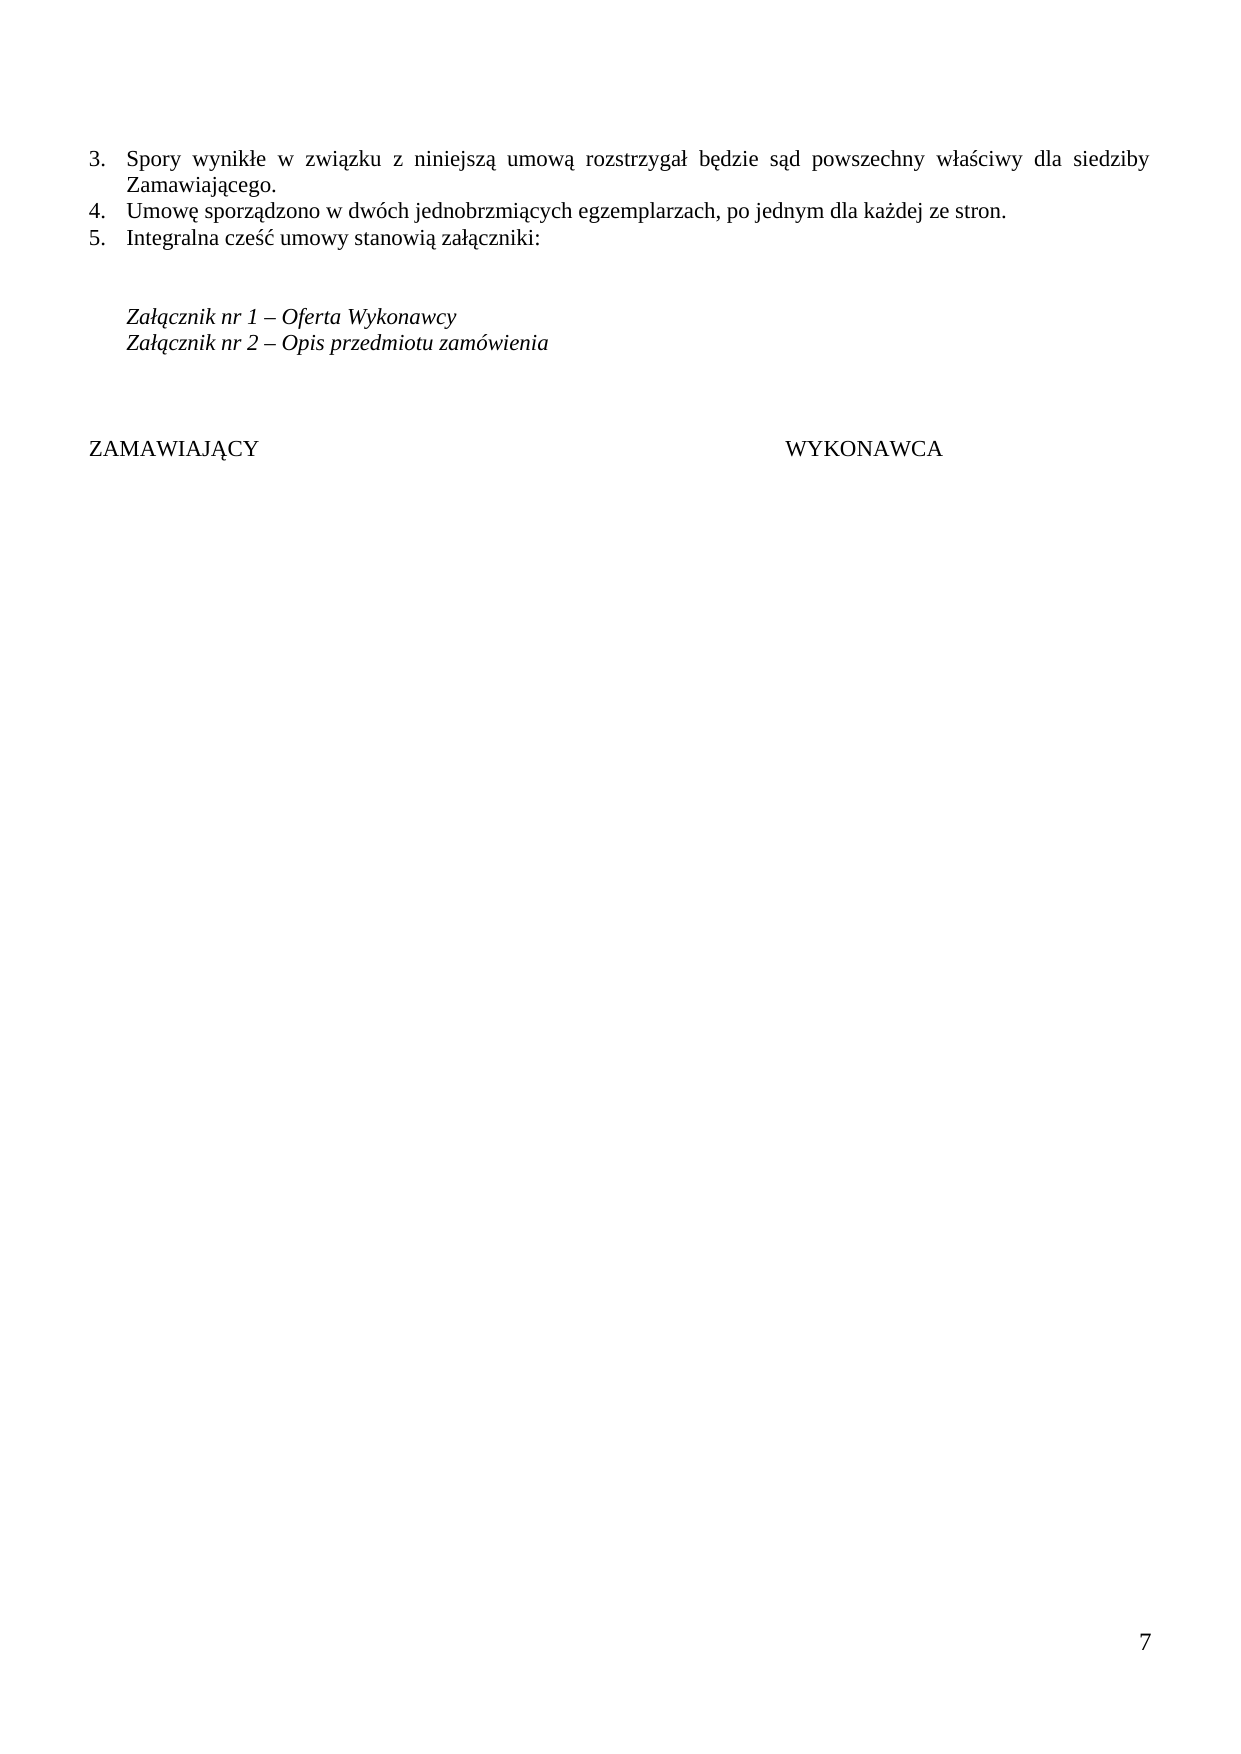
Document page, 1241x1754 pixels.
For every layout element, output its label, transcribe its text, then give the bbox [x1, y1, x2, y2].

text Załącznik nr 1 – Oferta Wykonawcy [126, 303, 1152, 329]
list Umowę sporządzono w dwóch jednobrzmiących egzemplarzach, po jednym dla każdej ze stron. [89, 198, 1151, 224]
list Integralna cześć umowy stanowią załączniki: [89, 224, 1151, 250]
text Załącznik nr 2 – Opis przedmiotu zamówienia [126, 329, 1152, 356]
text ZAMAWIAJĄCY WYKONAWCA [89, 435, 1151, 461]
list Spory wynikłe w związku z niniejszą umową rozstrzygał będzie sąd powszechny właściwy dla siedziby Zamawiającego. [89, 145, 1151, 198]
